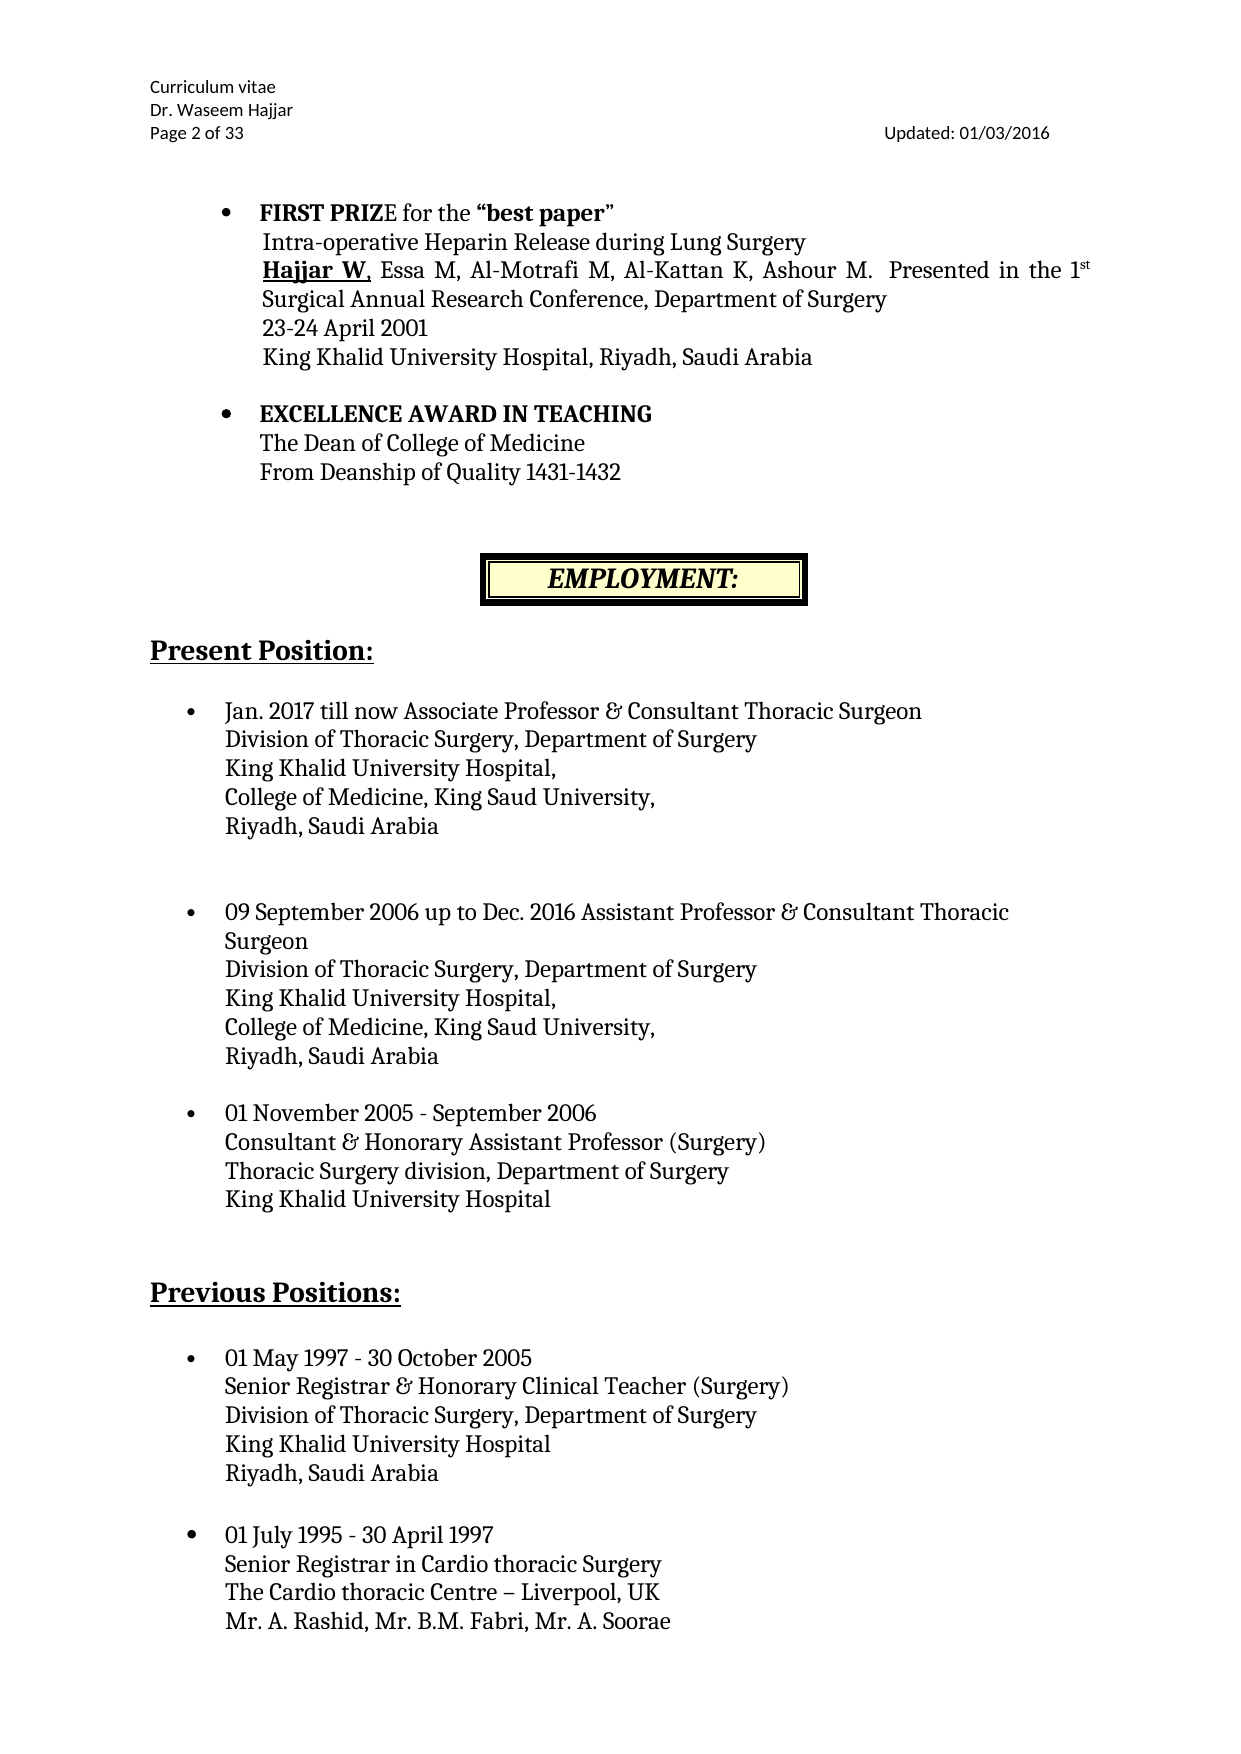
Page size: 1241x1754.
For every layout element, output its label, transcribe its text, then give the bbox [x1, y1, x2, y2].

text Consultant & Honorary Assistant Professor (Surgery) [225, 1128, 1090, 1157]
list 01 July 1995 - 30 April 1997 [187, 1521, 1090, 1549]
text Riyadh, Saudi Arabia [225, 1042, 1090, 1070]
table_header EMPLOYMENT: [490, 563, 799, 596]
list EXCELLENCE AWARD IN TEACHING [222, 400, 1090, 429]
text Division of Thoracic Surgery, Department of Surgery [225, 1401, 1090, 1430]
list 09 September 2006 up to Dec. 2016 Assistant Professor & Consultant Thoracic Surgeon [187, 898, 1090, 955]
text Riyadh, Saudi Arabia [159, 1458, 1090, 1487]
text Riyadh, Saudi Arabia [225, 812, 1090, 840]
list FIRST PRIZE for the “best paper” [222, 199, 1090, 227]
text Senior Registrar in Cardio thoracic Surgery [225, 1549, 1090, 1578]
text Division of Thoracic Surgery, Department of Surgery [225, 725, 1090, 754]
text College of Medicine, King Saud University, [225, 783, 1090, 812]
text Intra-operative Heparin Release during Lung Surgery [262, 227, 1090, 256]
text King Khalid University Hospital [225, 1185, 1090, 1214]
list Jan. 2017 till now Associate Professor & Consultant Thoracic Surgeon [187, 697, 1090, 725]
text 23-24 April 2001 [187, 314, 1090, 342]
list 01 November 2005 - September 2006 [187, 1099, 1090, 1128]
text College of Medicine, King Saud University, [225, 1013, 1090, 1042]
text Division of Thoracic Surgery, Department of Surgery [225, 955, 1090, 984]
text The Dean of College of Medicine [259, 429, 1090, 457]
text Hajjar W, Essa M, Al-Motrafi M, Al-Kattan K, Ashour M. Presented in the 1st Surgical Annual Research Conference, Department of Surgery [262, 256, 1090, 314]
text Thoracic Surgery division, Department of Surgery [225, 1157, 1090, 1185]
text Senior Registrar & Honorary Clinical Teacher (Surgery) [159, 1372, 1090, 1401]
text Present Position: [150, 634, 1090, 668]
text Mr. A. Rashid, Mr. B.M. Fabri, Mr. A. Soorae [225, 1607, 1090, 1636]
text King Khalid University Hospital [150, 1430, 1090, 1458]
text King Khalid University Hospital, Riyadh, Saudi Arabia [187, 342, 1090, 371]
list 01 May 1997 - 30 October 2005 [187, 1343, 1090, 1372]
text From Deanship of Quality 1431-1432 [259, 457, 1090, 486]
text King Khalid University Hospital, [225, 754, 1090, 783]
text Previous Positions: [150, 1276, 1090, 1310]
text King Khalid University Hospital, [225, 984, 1090, 1013]
text The Cardio thoracic Centre – Liverpool, UK [225, 1578, 1090, 1607]
